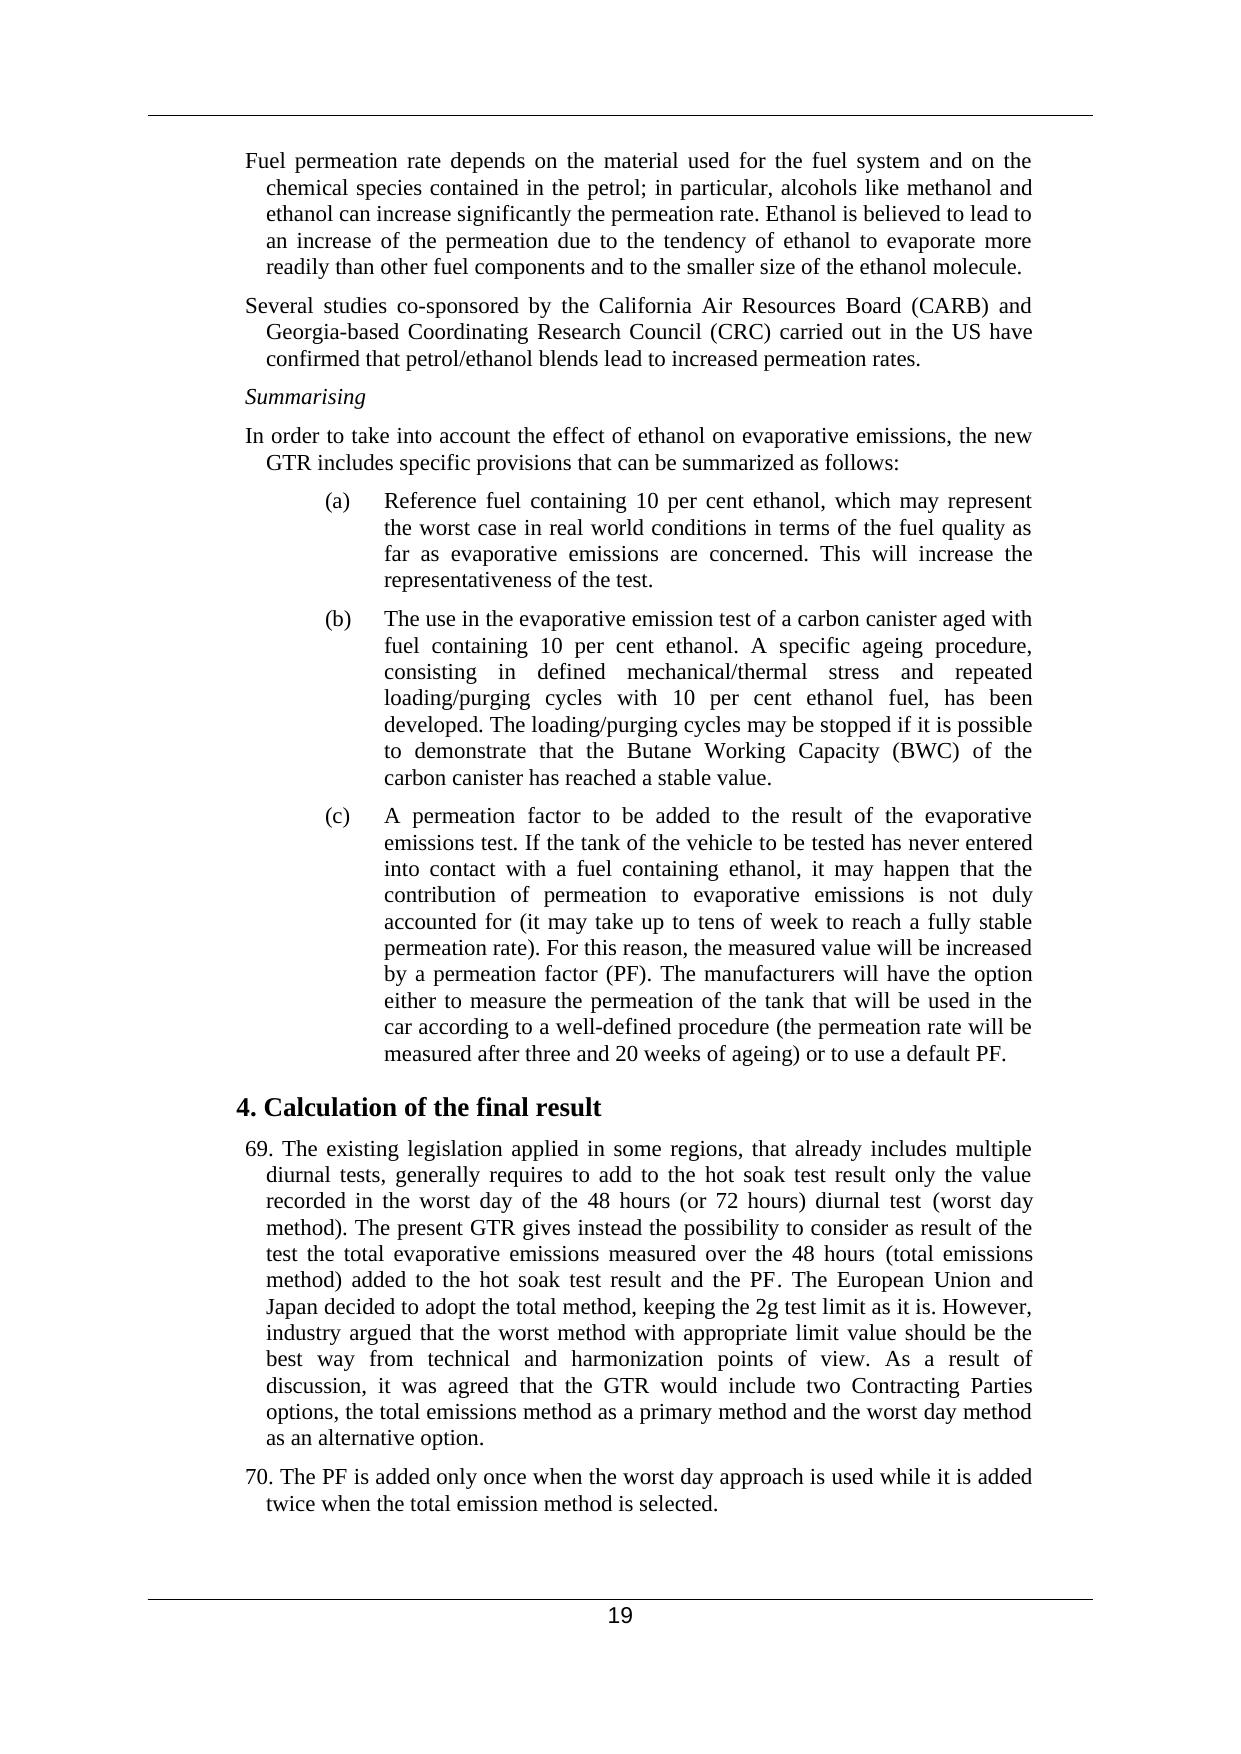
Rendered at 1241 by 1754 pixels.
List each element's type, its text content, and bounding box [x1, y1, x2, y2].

text (c) A permeation factor to be added to the result of the evaporative emissions test. If the tank of the vehicle to be tested has never entered into contact with a fuel containing ethanol, it may happen that the contribution of permeation to evaporative emissions is not duly accounted for (it may take up to tens of week to reach a fully stable permeation rate). For this reason, the measured value will be increased by a permeation factor (PF). The manufacturers will have the option either to measure the permeation of the tank that will be used in the car according to a well-defined procedure (the permeation rate will be measured after three and 20 weeks of ageing) or to use a default PF. [325, 802, 1033, 1066]
text (b) The use in the evaporative emission test of a carbon canister aged with fuel containing 10 per cent ethanol. A specific ageing procedure, consisting in defined mechanical/thermal stress and repeated loading/purging cycles with 10 per cent ethanol fuel, has been developed. The loading/purging cycles may be stopped if it is possible to demonstrate that the Butane Working Capacity (BWC) of the carbon canister has reached a stable value. [325, 605, 1033, 790]
text Fuel permeation rate depends on the material used for the fuel system and on the chemical species contained in the petrol; in particular, alcohols like methanol and ethanol can increase significantly the permeation rate. Ethanol is believed to lead to an increase of the permeation due to the tendency of ethanol to evaporate more readily than other fuel components and to the smaller size of the ethanol molecule. [245, 148, 1033, 279]
text 69. The existing legislation applied in some regions, that already includes multiple diurnal tests, generally requires to add to the hot soak test result only the value recorded in the worst day of the 48 hours (or 72 hours) diurnal test (worst day method). The present GTR gives instead the possibility to consider as result of the test the total evaporative emissions measured over the 48 hours (total emissions method) added to the hot soak test result and the PF. The European Union and Japan decided to adopt the total method, keeping the 2g test limit as it is. However, industry argued that the worst method with appropriate limit value should be the best way from technical and harmonization points of view. As a result of discussion, it was agreed that the GTR would include two Contracting Parties options, the total emissions method as a primary method and the worst day method as an alternative option. [245, 1134, 1033, 1451]
text (a) Reference fuel containing 10 per cent ethanol, which may represent the worst case in real world conditions in terms of the fuel quality as far as evaporative emissions are concerned. This will increase the representativeness of the test. [325, 487, 1033, 593]
text 70. The PF is added only once when the worst day approach is used while it is added twice when the total emission method is selected. [245, 1463, 1033, 1516]
text Summarising [245, 383, 1033, 410]
subtitle 4. Calculation of the final result [236, 1091, 1033, 1122]
text Several studies co-sponsored by the California Air Resources Board (CARB) and Georgia-based Coordinating Research Council (CRC) carried out in the US have confirmed that petrol/ethanol blends lead to increased permeation rates. [245, 292, 1033, 371]
text In order to take into account the effect of ethanol on evaporative emissions, the new GTR includes specific provisions that can be summarized as follows: [245, 422, 1033, 475]
